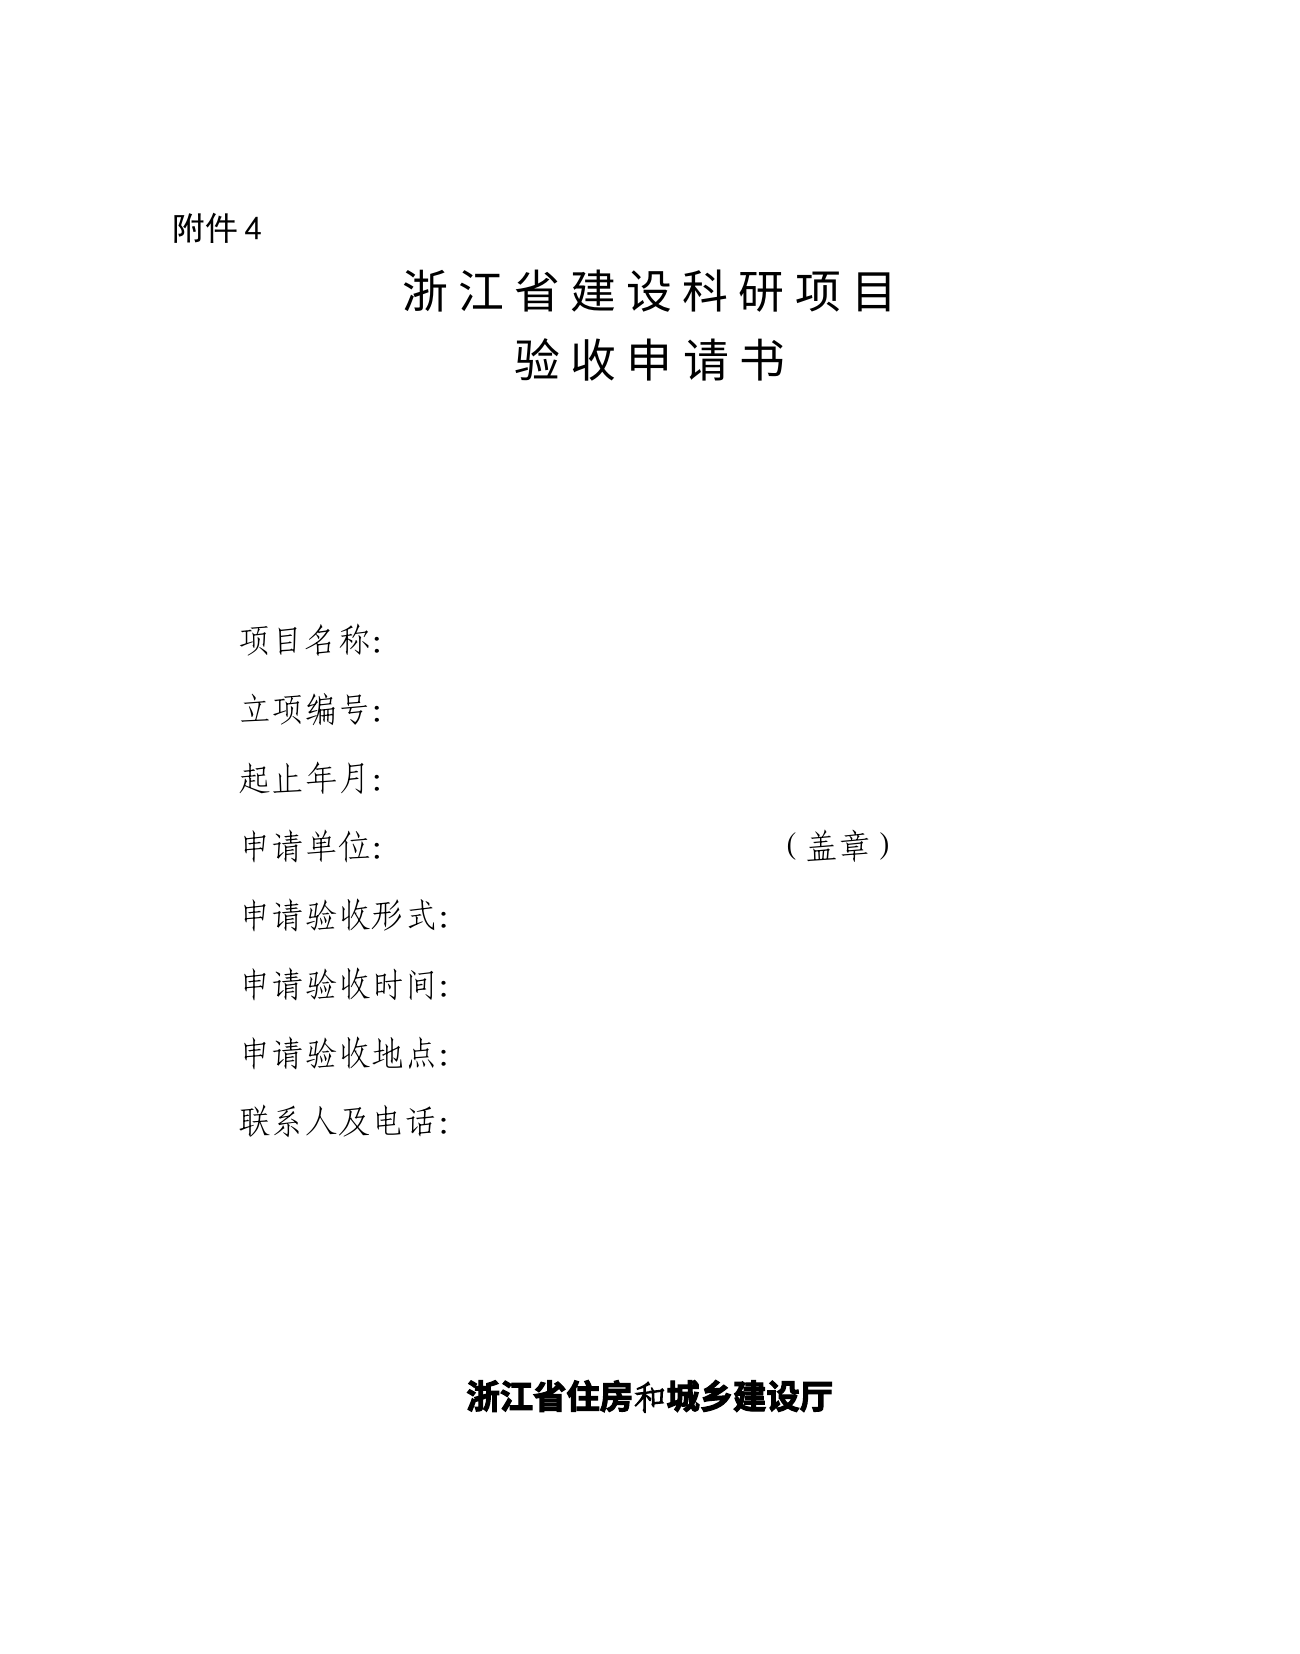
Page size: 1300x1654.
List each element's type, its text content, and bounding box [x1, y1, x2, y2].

text 浙江省住房和城乡建设厅 [171, 1354, 1128, 1422]
text 申请验收地点： [171, 1010, 1128, 1079]
text 申请单位： （盖章） [171, 804, 1128, 872]
text 立项编号： [171, 666, 1128, 735]
text 申请验收时间： [171, 941, 1128, 1010]
text 项目名称： [171, 597, 1128, 666]
text 起止年月： [171, 735, 1128, 804]
text 浙 江 省 建 设 科 研 项 目 [171, 254, 1128, 322]
text 联系人及电话： [171, 1079, 1128, 1147]
text 申请验收形式： [171, 872, 1128, 941]
text 验 收 申 请 书 [171, 322, 1128, 391]
text 附件4 [171, 185, 1128, 254]
